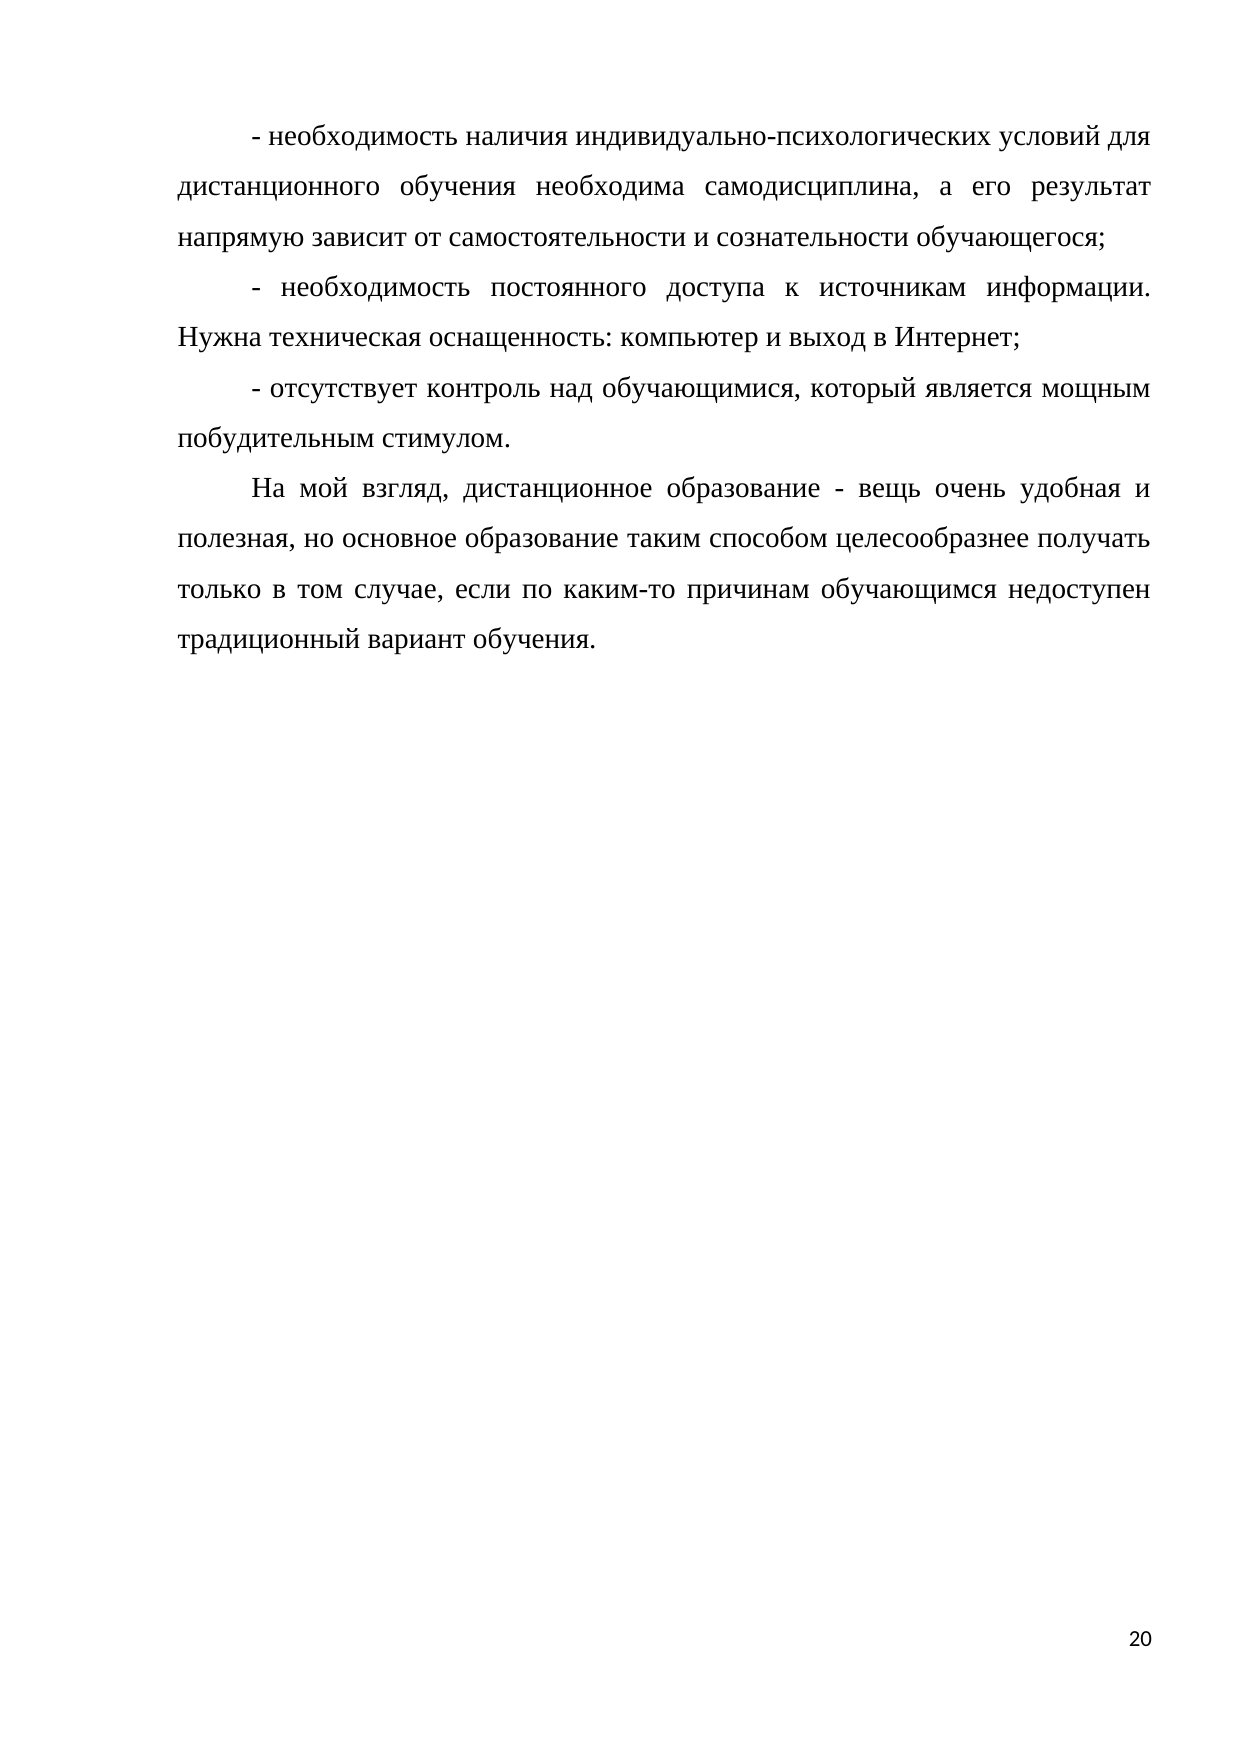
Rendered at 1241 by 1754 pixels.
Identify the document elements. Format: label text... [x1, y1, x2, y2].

text - необходимость наличия индивидуально-психологических условий для дистанционного обучения необходима самодисциплина, а его результат напрямую зависит от самостоятельности и сознательности обучающегося; [177, 118, 1152, 252]
text На мой взгляд, дистанционное образование - вещь очень удобная и полезная, но основное образование таким способом целесообразнее получать только в том случае, если по каким-то причинам обучающимся недоступен традиционный вариант обучения. [177, 470, 1152, 655]
text - необходимость постоянного доступа к источникам информации. Нужна техническая оснащенность: компьютер и выход в Интернет; [177, 269, 1152, 353]
text - отсутствует контроль над обучающимися, который является мощным побудительным стимулом. [177, 370, 1152, 453]
